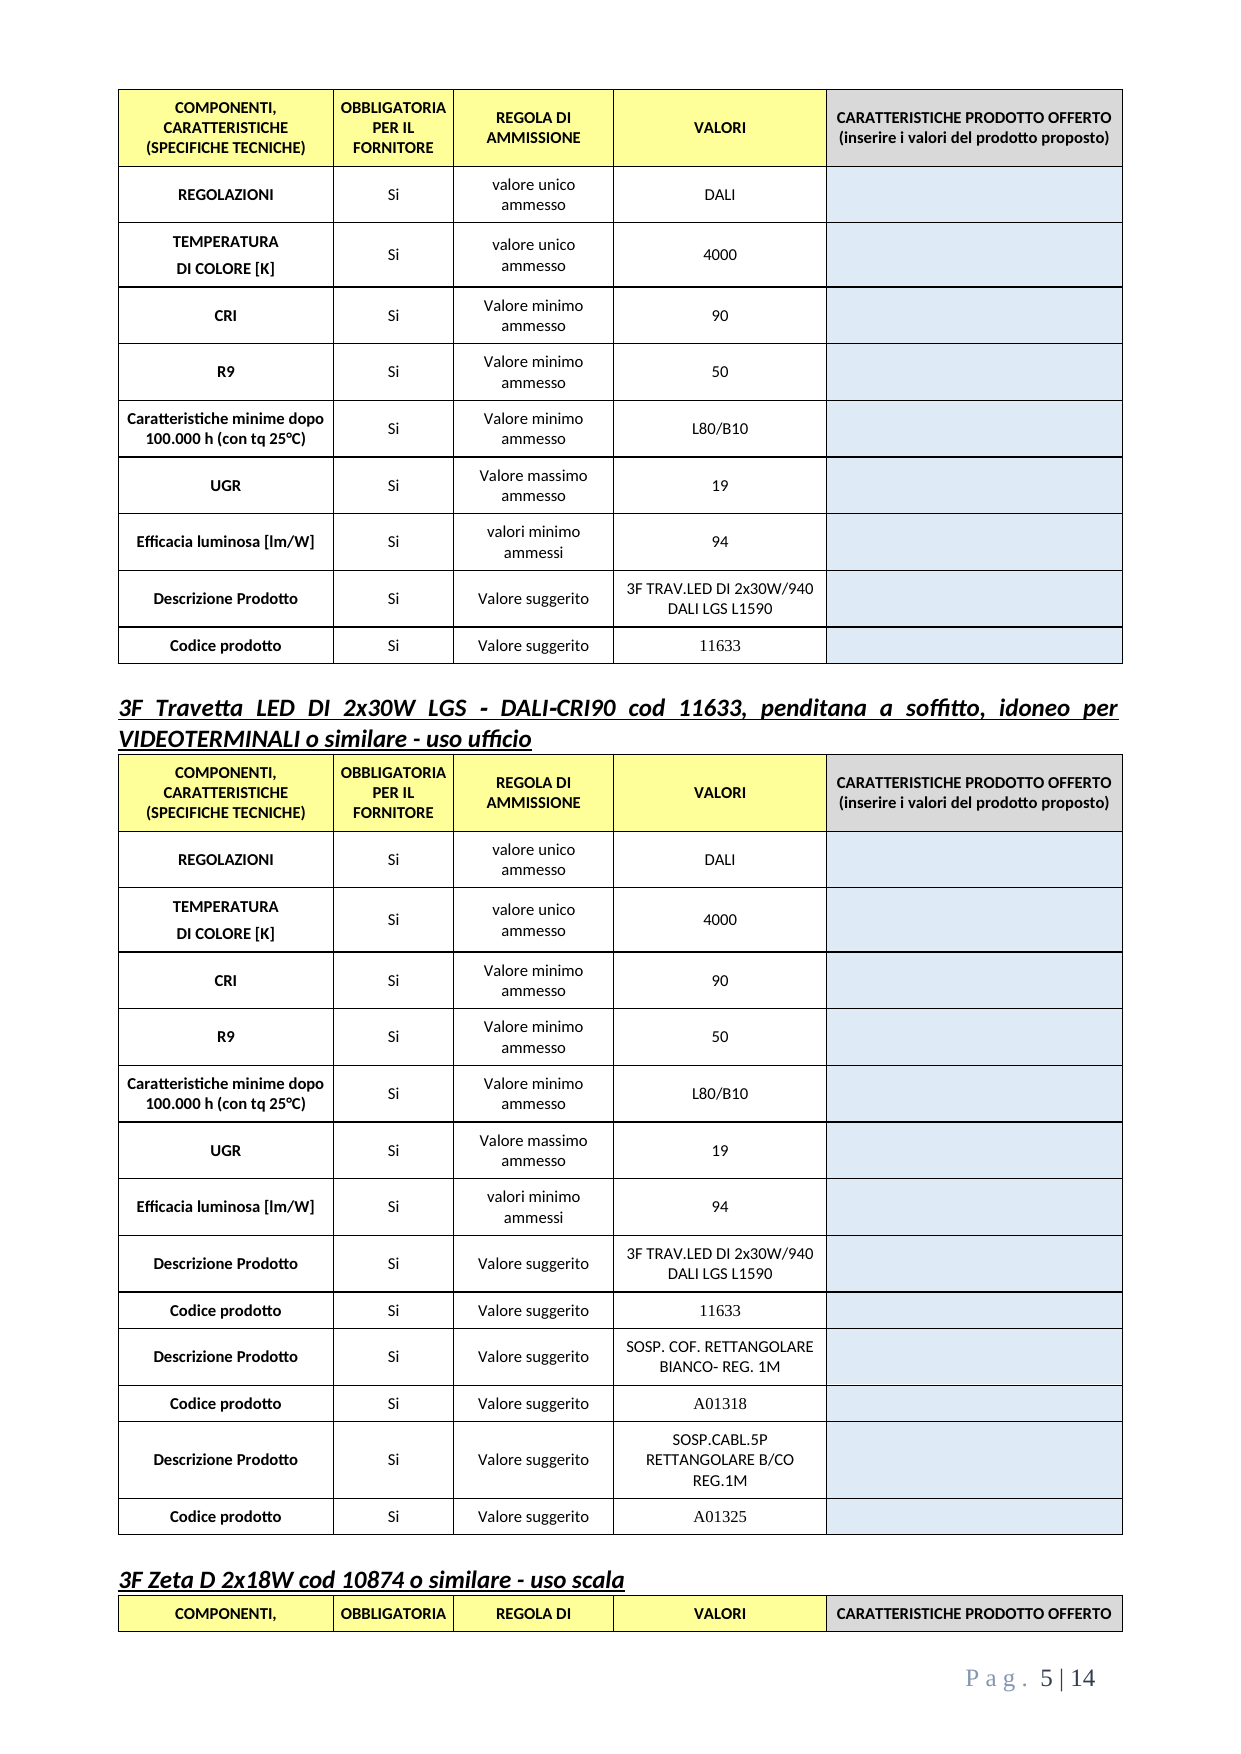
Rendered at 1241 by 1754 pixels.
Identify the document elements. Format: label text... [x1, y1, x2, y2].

table_cell Si [334, 288, 453, 343]
table_cell UGR [119, 458, 333, 513]
table_cell UGR [119, 1123, 333, 1178]
table_cell [827, 1236, 1122, 1291]
table_cell 4000 [614, 888, 826, 951]
table_cell Valore suggerito [454, 628, 613, 663]
table_cell Valore minimo ammesso [454, 1009, 613, 1065]
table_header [454, 1596, 613, 1631]
table_cell Si [334, 1066, 453, 1121]
table_cell Valore minimo ammesso [454, 288, 613, 343]
table_header REGOLA DI AMMISSIONE [454, 755, 613, 831]
table_cell CRI [119, 953, 333, 1008]
table_cell valore unico ammesso [454, 167, 613, 222]
table_cell Si [334, 1329, 453, 1384]
table_cell Valore suggerito [454, 1386, 613, 1421]
table_header CARATTERISTICHE PRODOTTO OFFERTO (inserire i valori del prodotto proposto) [827, 755, 1122, 831]
table_cell [827, 1009, 1122, 1065]
table_cell 90 [614, 953, 826, 1008]
table_cell R9 [119, 1009, 333, 1065]
table_cell Si [334, 167, 453, 222]
table_header OBBLIGATORIA PER IL FORNITORE [334, 90, 453, 166]
table_cell Valore massimo ammesso [454, 1123, 613, 1178]
table_cell Si [334, 628, 453, 663]
table_cell Si [334, 1386, 453, 1421]
table_cell 94 [614, 514, 826, 570]
table_cell Descrizione Prodotto [119, 1329, 333, 1384]
table_cell Si [334, 401, 453, 456]
table_cell [827, 1329, 1122, 1384]
table_cell Si [334, 888, 453, 951]
table_cell [827, 1499, 1122, 1534]
table_cell TEMPERATURA DI COLORE [K] [119, 888, 333, 951]
text 3F Travetta LED DI 2x30W LGS ‐ DALI‐CRI90 cod 11633, penditana a soffitto, idoneo per VIDEOTERMINALI o similare - uso ufficio [118, 693, 1122, 754]
table_cell Descrizione Prodotto [119, 571, 333, 626]
table_cell Efficacia luminosa [lm/W] [119, 514, 333, 570]
table_cell REGOLAZIONI [119, 832, 333, 887]
table_cell DALI [614, 832, 826, 887]
table_cell Valore massimo ammesso [454, 458, 613, 513]
table_cell REGOLAZIONI [119, 167, 333, 222]
table_cell [827, 1386, 1122, 1421]
table_cell A01318 [614, 1386, 826, 1421]
table_cell Codice prodotto [119, 1293, 333, 1328]
table_cell Codice prodotto [119, 628, 333, 663]
table_cell SOSP. COF. RETTANGOLARE BIANCO‐ REG. 1M [614, 1329, 826, 1384]
table_cell 90 [614, 288, 826, 343]
table_cell Codice prodotto [119, 1386, 333, 1421]
table_cell Si [334, 832, 453, 887]
table_cell 3F TRAV.LED DI 2x30W/940 DALI LGS L1590 [614, 1236, 826, 1291]
table_cell [827, 571, 1122, 626]
table_cell Valore suggerito [454, 571, 613, 626]
table_cell [827, 1422, 1122, 1498]
table_cell 19 [614, 458, 826, 513]
table_cell Si [334, 344, 453, 400]
table_cell [827, 1066, 1122, 1121]
table_cell [827, 344, 1122, 400]
table_cell R9 [119, 344, 333, 400]
table_cell 4000 [614, 223, 826, 286]
table_cell [827, 1293, 1122, 1328]
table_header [334, 1596, 453, 1631]
text 3F Zeta D 2x18W cod 10874 o similare - uso scala [118, 1564, 1122, 1594]
table_cell [827, 223, 1122, 286]
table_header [827, 1596, 1122, 1631]
table_cell [827, 832, 1122, 887]
table_cell [827, 167, 1122, 222]
table_cell Valore minimo ammesso [454, 1066, 613, 1121]
table_cell valore unico ammesso [454, 832, 613, 887]
table_cell [827, 628, 1122, 663]
table_cell valore unico ammesso [454, 223, 613, 286]
table_cell 50 [614, 344, 826, 400]
table_cell Valore suggerito [454, 1293, 613, 1328]
table_cell Descrizione Prodotto [119, 1422, 333, 1498]
table_cell [827, 458, 1122, 513]
table_cell Si [334, 1236, 453, 1291]
table_cell SOSP.CABL.5P RETTANGOLARE B/CO REG.1M [614, 1422, 826, 1498]
table_header VALORI [614, 90, 826, 166]
table_header COMPONENTI, CARATTERISTICHE (SPECIFICHE TECNICHE) [119, 90, 333, 166]
table_cell Si [334, 1009, 453, 1065]
table_header OBBLIGATORIA PER IL FORNITORE [334, 755, 453, 831]
table_cell valore unico ammesso [454, 888, 613, 951]
table_cell Si [334, 1422, 453, 1498]
table_cell DALI [614, 167, 826, 222]
table_cell [827, 514, 1122, 570]
table_cell Si [334, 223, 453, 286]
table_cell Caratteristiche minime dopo 100.000 h (con tq 25°C) [119, 1066, 333, 1121]
table_cell Descrizione Prodotto [119, 1236, 333, 1291]
table_cell Si [334, 1499, 453, 1534]
table_cell 19 [614, 1123, 826, 1178]
table_cell valori minimo ammessi [454, 1179, 613, 1235]
table_cell valori minimo ammessi [454, 514, 613, 570]
table_header VALORI [614, 1596, 826, 1631]
table_cell 11633 [614, 628, 826, 663]
table_cell Caratteristiche minime dopo 100.000 h (con tq 25°C) [119, 401, 333, 456]
table_cell Efficacia luminosa [lm/W] [119, 1179, 333, 1235]
table_cell CRI [119, 288, 333, 343]
table_cell L80/B10 [614, 1066, 826, 1121]
table_cell Si [334, 1123, 453, 1178]
table_cell Valore suggerito [454, 1499, 613, 1534]
table_cell Valore suggerito [454, 1422, 613, 1498]
table_cell A01325 [614, 1499, 826, 1534]
table_cell Valore suggerito [454, 1329, 613, 1384]
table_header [119, 1596, 333, 1631]
table_cell 50 [614, 1009, 826, 1065]
table_cell L80/B10 [614, 401, 826, 456]
table_cell [827, 401, 1122, 456]
table_header COMPONENTI, CARATTERISTICHE (SPECIFICHE TECNICHE) [119, 755, 333, 831]
table_cell Codice prodotto [119, 1499, 333, 1534]
table_cell Valore minimo ammesso [454, 401, 613, 456]
table_cell Si [334, 1293, 453, 1328]
table_cell Valore minimo ammesso [454, 953, 613, 1008]
table_cell Si [334, 514, 453, 570]
table_cell Si [334, 1179, 453, 1235]
table_cell Valore minimo ammesso [454, 344, 613, 400]
table_cell TEMPERATURA DI COLORE [K] [119, 223, 333, 286]
table_header CARATTERISTICHE PRODOTTO OFFERTO (inserire i valori del prodotto proposto) [827, 90, 1122, 166]
table_cell Valore suggerito [454, 1236, 613, 1291]
table_cell [827, 288, 1122, 343]
table_cell 94 [614, 1179, 826, 1235]
table_header VALORI [614, 755, 826, 831]
table_cell 3F TRAV.LED DI 2x30W/940 DALI LGS L1590 [614, 571, 826, 626]
table_header REGOLA DI AMMISSIONE [454, 90, 613, 166]
table_cell [827, 888, 1122, 951]
table_cell [827, 1123, 1122, 1178]
table_cell [827, 1179, 1122, 1235]
table_cell Si [334, 458, 453, 513]
table_cell Si [334, 953, 453, 1008]
table_cell 11633 [614, 1293, 826, 1328]
table_cell [827, 953, 1122, 1008]
table_cell Si [334, 571, 453, 626]
